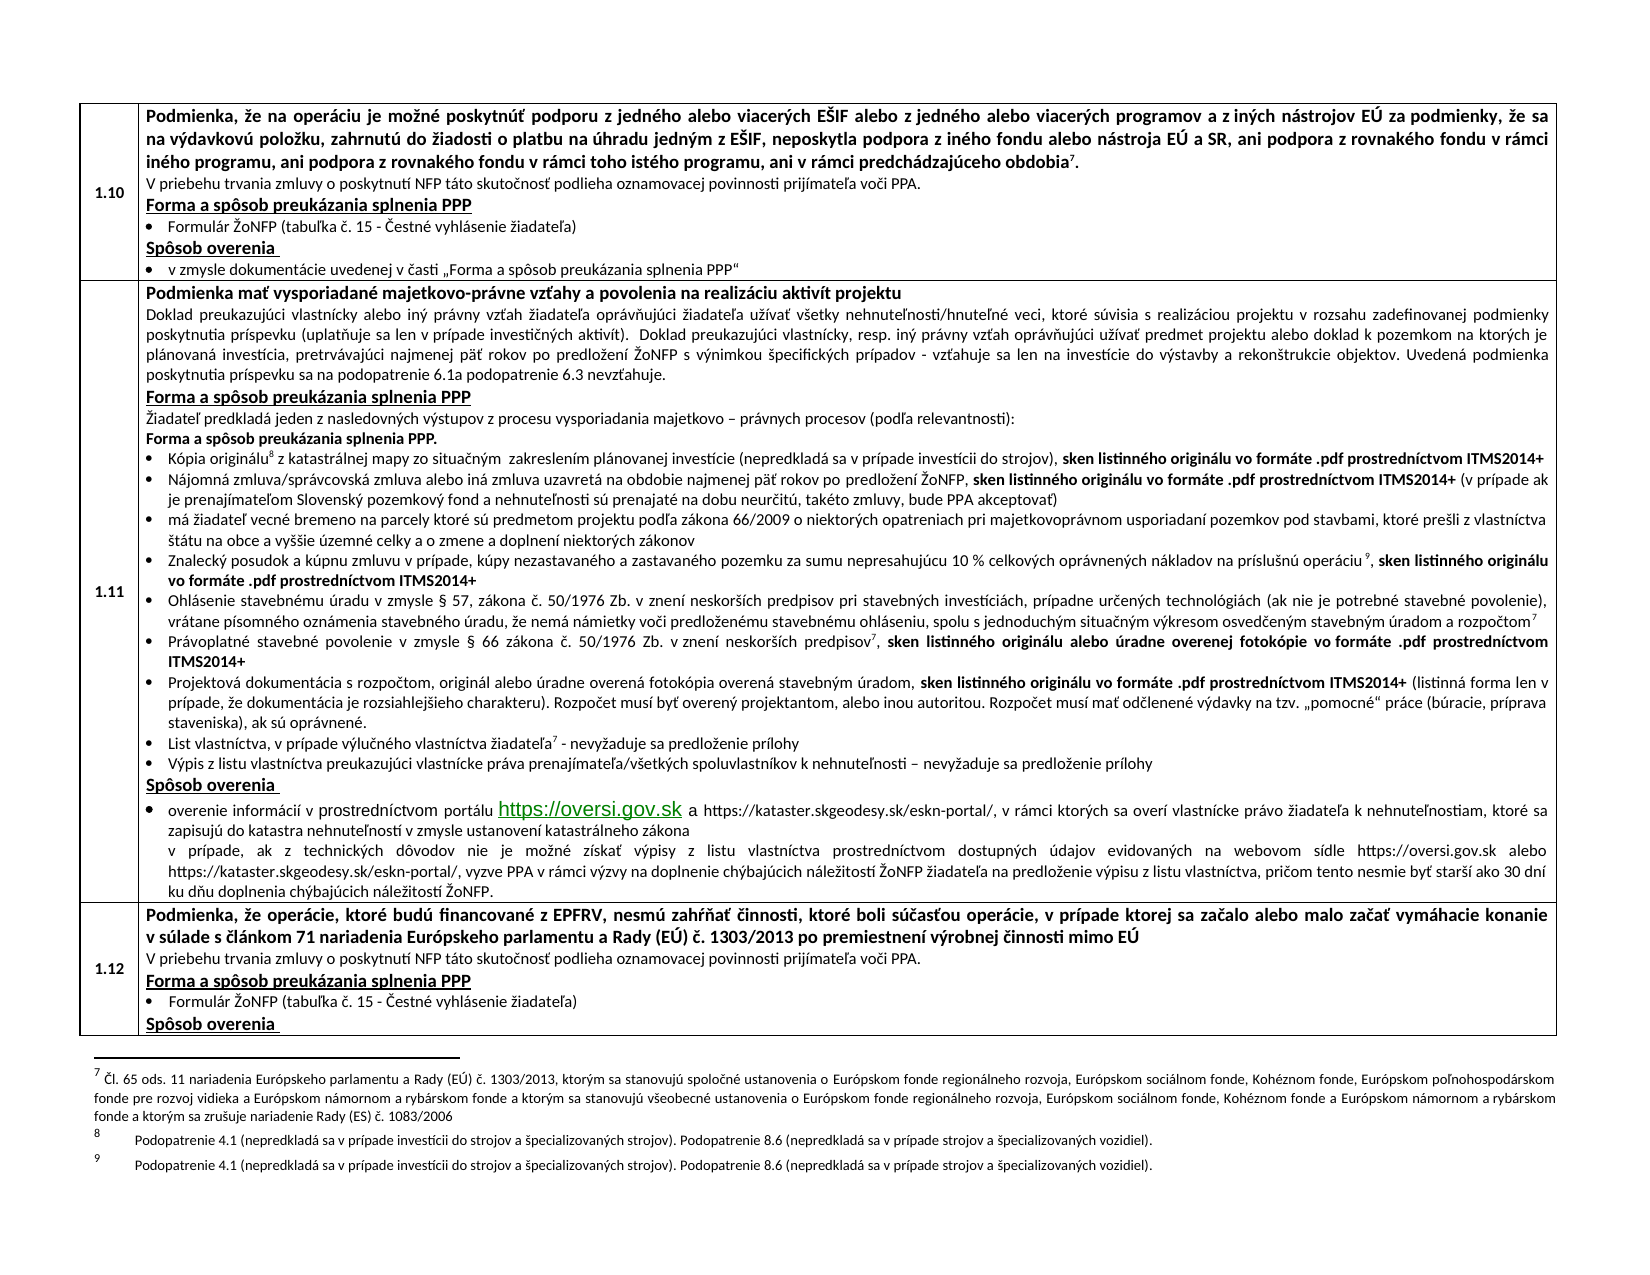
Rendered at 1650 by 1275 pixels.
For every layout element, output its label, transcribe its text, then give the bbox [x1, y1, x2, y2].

table_cell Podmienka, že na operáciu je možné poskytnúť podporu z jedného alebo viacerých EŠIF alebo z jedného alebo viacerých programov a z iných nástrojov EÚ za podmienky, že sa na výdavkovú položku, zahrnutú do žiadosti o platbu na úhradu jedným z EŠIF, neposkytla podpora z iného fondu alebo nástroja EÚ a SR, ani podpora z rovnakého fondu v rámci iného programu, ani podpora z rovnakého fondu v rámci toho istého programu, ani v rámci predchádzajúceho obdobia. V priebehu trvania zmluvy o poskytnutí NFP táto skutočnosť podlieha oznamovacej povinnosti prijímateľa voči PPA. Forma a spôsob preukázania splnenia PPP Formulár ŽoNFP (tabuľka č. 15 - Čestné vyhlásenie žiadateľa) Spôsob overenia v zmysle dokumentácie uvedenej v časti „Forma a spôsob preukázania splnenia PPP“ [139, 104, 1556, 280]
table_cell 1.11 [81, 281, 138, 902]
table_cell Podmienka mať vysporiadané majetkovo-právne vzťahy a povolenia na realizáciu aktivít projektu Doklad preukazujúci vlastnícky alebo iný právny vzťah žiadateľa oprávňujúci žiadateľa užívať všetky nehnuteľnosti/hnuteľné veci, ktoré súvisia s realizáciou projektu v rozsahu zadefinovanej podmienky poskytnutia príspevku (uplatňuje sa len v prípade investičných aktivít). Doklad preukazujúci vlastnícky, resp. iný právny vzťah oprávňujúci užívať predmet projektu alebo doklad k pozemkom na ktorých je plánovaná investícia, pretrvávajúci najmenej päť rokov po predložení ŽoNFP s výnimkou špecifických prípadov - vzťahuje sa len na investície do výstavby a rekonštrukcie objektov. Uvedená podmienka poskytnutia príspevku sa na podopatrenie 6.1a podopatrenie 6.3 nevzťahuje. Forma a spôsob preukázania splnenia PPP Žiadateľ predkladá jeden z nasledovných výstupov z procesu vysporiadania majetkovo – právnych procesov (podľa relevantnosti): Forma a spôsob preukázania splnenia PPP. Kópia originálu z katastrálnej mapy zo situačným zakreslením plánovanej investície (nepredkladá sa v prípade investícii do strojov), sken listinného originálu vo formáte .pdf prostredníctvom ITMS2014+ Nájomná zmluva/správcovská zmluva alebo iná zmluva uzavretá na obdobie najmenej päť rokov po predložení ŽoNFP, sken listinného originálu vo formáte .pdf prostredníctvom ITMS2014+ (v prípade ak je prenajímateľom Slovenský pozemkový fond a nehnuteľnosti sú prenajaté na dobu neurčitú, takéto zmluvy, bude PPA akceptovať) má žiadateľ vecné bremeno na parcely ktoré sú predmetom projektu podľa zákona 66/2009 o niektorých opatreniach pri majetkovoprávnom usporiadaní pozemkov pod stavbami, ktoré prešli z vlastníctva štátu na obce a vyššie územné celky a o zmene a doplnení niektorých zákonov Znalecký posudok a kúpnu zmluvu v prípade, kúpy nezastavaného a zastavaného pozemku za sumu nepresahujúcu 10 % celkových oprávnených nákladov na príslušnú operáciu, sken listinného originálu vo formáte .pdf prostredníctvom ITMS2014+ Ohlásenie stavebnému úradu v zmysle § 57, zákona č. 50/1976 Zb. v znení neskorších predpisov pri stavebných investíciách, prípadne určených technológiách (ak nie je potrebné stavebné povolenie), vrátane písomného oznámenia stavebného úradu, že nemá námietky voči predloženému stavebnému ohláseniu, spolu s jednoduchým situačným výkresom osvedčeným stavebným úradom a rozpočtom7 Právoplatné stavebné povolenie v zmysle § 66 zákona č. 50/1976 Zb. v znení neskorších predpisov7, sken listinného originálu alebo úradne overenej fotokópie vo formáte .pdf prostredníctvom ITMS2014+ Projektová dokumentácia s rozpočtom, originál alebo úradne overená fotokópia overená stavebným úradom, sken listinného originálu vo formáte .pdf prostredníctvom ITMS2014+ (listinná forma len v prípade, že dokumentácia je rozsiahlejšieho charakteru). Rozpočet musí byť overený projektantom, alebo inou autoritou. Rozpočet musí mať odčlenené výdavky na tzv. „pomocné“ práce (búracie, príprava staveniska), ak sú oprávnené. List vlastníctva, v prípade výlučného vlastníctva žiadateľa7 - nevyžaduje sa predloženie prílohy Výpis z listu vlastníctva preukazujúci vlastnícke práva prenajímateľa/všetkých spoluvlastníkov k nehnuteľnosti – nevyžaduje sa predloženie prílohy Spôsob overenia overenie informácií v prostredníctvom portálu https://oversi.gov.sk a https://kataster.skgeodesy.sk/eskn-portal/, v rámci ktorých sa overí vlastnícke právo žiadateľa k nehnuteľnostiam, ktoré sa zapisujú do katastra nehnuteľností v zmysle ustanovení katastrálneho zákona v prípade, ak z technických dôvodov nie je možné získať výpisy z listu vlastníctva prostredníctvom dostupných údajov evidovaných na webovom sídle https://oversi.gov.sk alebo https://kataster.skgeodesy.sk/eskn-portal/, vyzve PPA v rámci výzvy na doplnenie chýbajúcich náležitostí ŽoNFP žiadateľa na predloženie výpisu z listu vlastníctva, pričom tento nesmie byť starší ako 30 dní ku dňu doplnenia chýbajúcich náležitostí ŽoNFP. [139, 281, 1556, 902]
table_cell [139, 903, 1556, 1035]
table_cell 1.12 [81, 903, 138, 1035]
table_cell 1.10 [81, 104, 138, 280]
